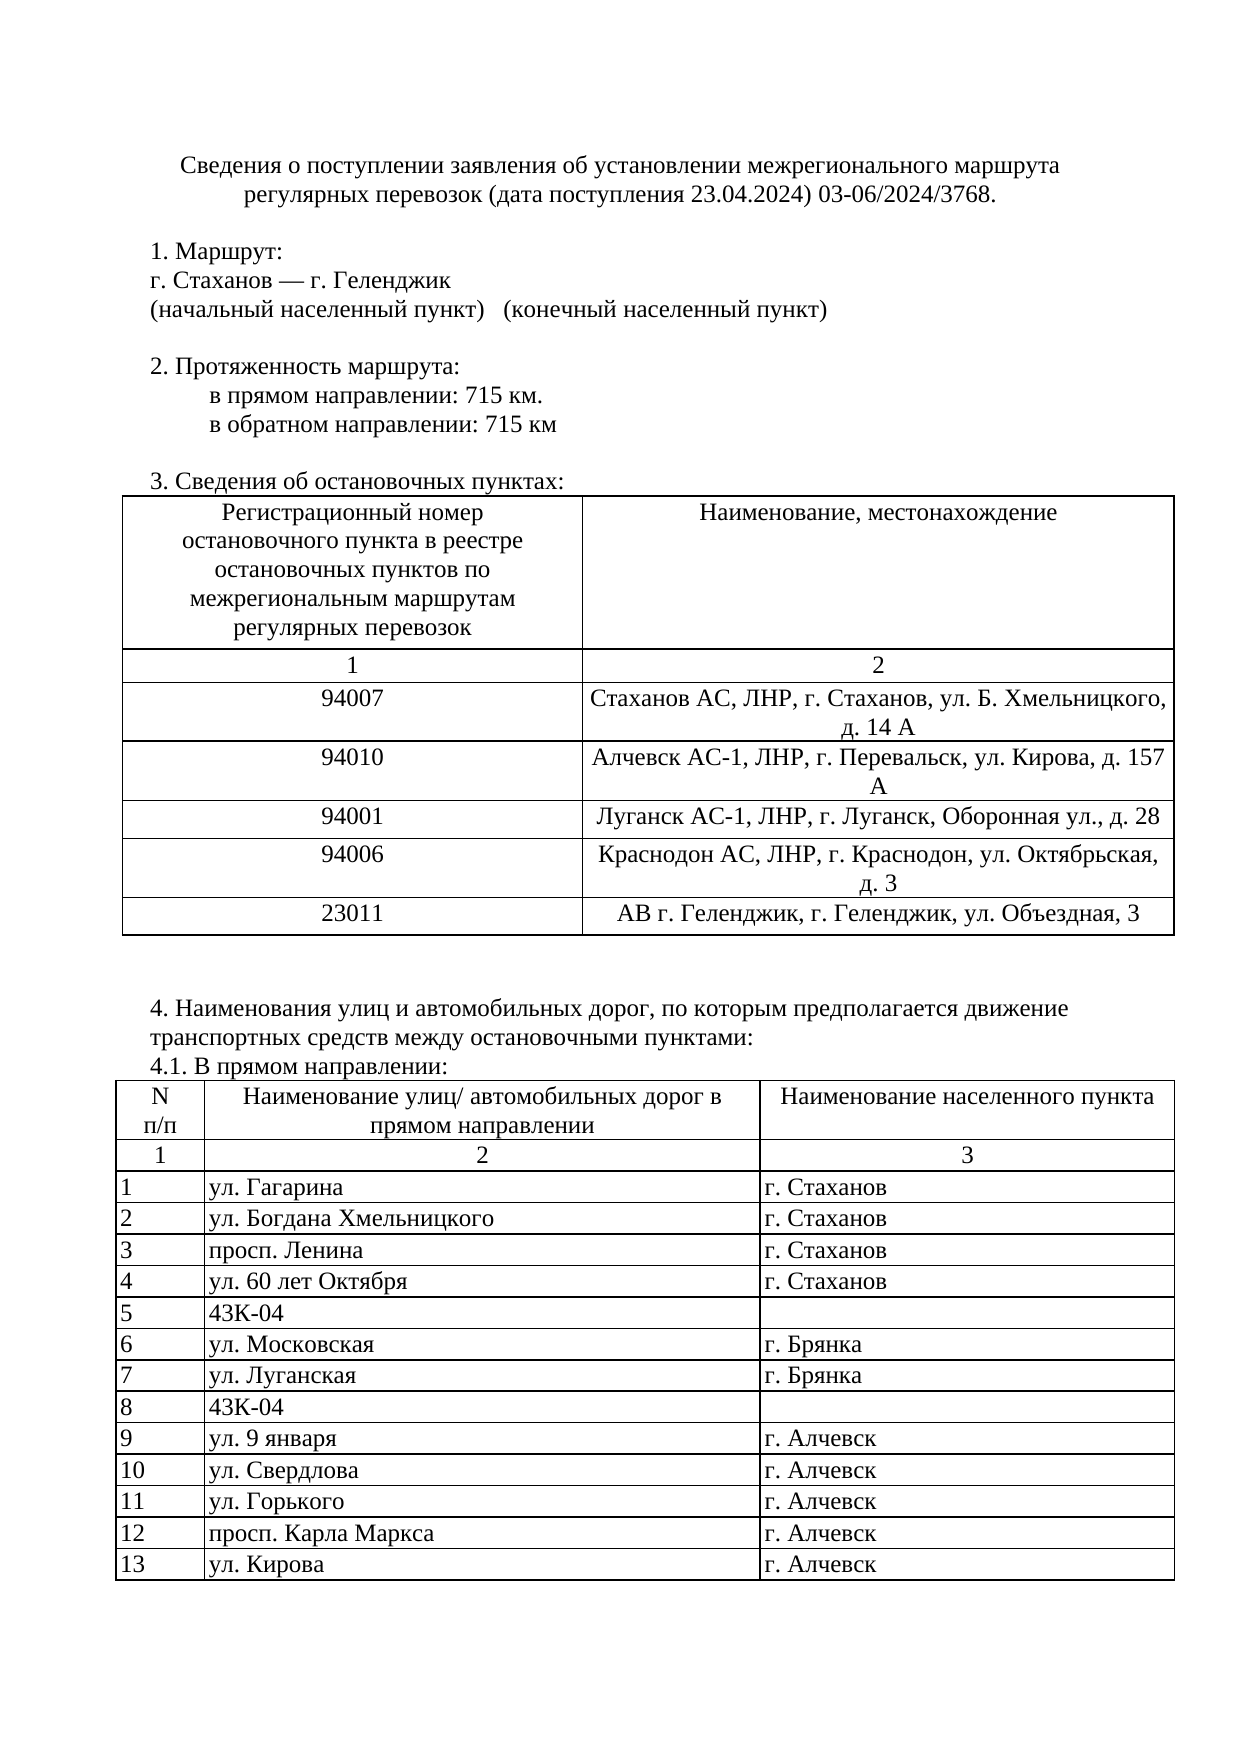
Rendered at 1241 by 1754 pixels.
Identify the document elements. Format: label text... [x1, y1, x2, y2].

table_cell 43К-04 [205, 1392, 759, 1422]
table_cell г. Брянка [761, 1329, 1174, 1359]
table_cell 10 [117, 1455, 204, 1485]
table_cell 94001 [123, 801, 582, 837]
text 4. Наименования улиц и автомобильных дорог, по которым предполагается движение транспортных средств между остановочными пунктами: [150, 993, 1090, 1051]
table_cell 7 [117, 1361, 204, 1390]
table_cell ул. 60 лет Октября [205, 1266, 759, 1296]
table_cell Алчевск АС-1, ЛНР, г. Перевальск, ул. Кирова, д. 157 А [583, 742, 1173, 799]
table_cell 1 [123, 650, 582, 681]
table_cell [761, 1392, 1174, 1422]
table_cell г. Алчевск [761, 1455, 1174, 1485]
table_cell Луганск АС-1, ЛНР, г. Луганск, Оборонная ул., д. 28 [583, 801, 1173, 837]
table_cell ул. Кирова [205, 1549, 759, 1579]
table_cell 3 [117, 1235, 204, 1264]
table_header Наименование улиц/ автомобильных дорог в прямом направлении [205, 1081, 759, 1139]
table_cell 43К-04 [205, 1298, 759, 1327]
table_cell ул. Свердлова [205, 1455, 759, 1485]
text 2. Протяженность маршрута: [150, 351, 1090, 380]
table_cell 2 [205, 1140, 759, 1170]
table_cell Стаханов АС, ЛНР, г. Стаханов, ул. Б. Хмельницкого, д. 14 А [583, 683, 1173, 740]
table_cell г. Алчевск [761, 1486, 1174, 1516]
table_cell 6 [117, 1329, 204, 1359]
table_cell ул. Гагарина [205, 1172, 759, 1202]
text г. Стаханов — г. Геленджик [150, 265, 1090, 294]
table_header Регистрационный номер остановочного пункта в реестре остановочных пунктов по межрегиональным маршрутам регулярных перевозок [123, 497, 582, 648]
text в обратном направлении: 715 км [150, 409, 1090, 437]
table_cell ул. 9 января [205, 1423, 759, 1453]
table_cell Краснодон АС, ЛНР, г. Краснодон, ул. Октябрьская, д. 3 [583, 839, 1173, 896]
table_cell 94010 [123, 742, 582, 799]
text 4.1. В прямом направлении: [150, 1051, 1090, 1080]
table_cell просп. Ленина [205, 1235, 759, 1264]
table_cell 11 [117, 1486, 204, 1516]
table_cell просп. Карла Маркса [205, 1518, 759, 1548]
table_cell 8 [117, 1392, 204, 1422]
table_cell ул. Горького [205, 1486, 759, 1516]
table_cell г. Стаханов [761, 1266, 1174, 1296]
table_cell 9 [117, 1423, 204, 1453]
table_cell 4 [117, 1266, 204, 1296]
table_cell г. Алчевск [761, 1423, 1174, 1453]
table_cell ул. Луганская [205, 1361, 759, 1390]
table_cell 5 [117, 1298, 204, 1327]
table_cell 3 [761, 1140, 1174, 1170]
table_cell АВ г. Геленджик, г. Геленджик, ул. Объездная, 3 [583, 898, 1173, 934]
table_cell г. Стаханов [761, 1172, 1174, 1202]
table_cell 13 [117, 1549, 204, 1579]
table_cell 94006 [123, 839, 582, 896]
table_cell 1 [117, 1140, 204, 1170]
table_cell г. Алчевск [761, 1518, 1174, 1548]
table_header Наименование населенного пункта [761, 1081, 1174, 1139]
table_cell г. Брянка [761, 1361, 1174, 1390]
table_cell 94007 [123, 683, 582, 740]
text Сведения о поступлении заявления об установлении межрегионального маршрута регулярных перевозок (дата поступления 23.04.2024) 03-06/2024/3768. [150, 150, 1090, 207]
table_cell 2 [117, 1203, 204, 1233]
text 3. Сведения об остановочных пунктах: [150, 466, 1090, 495]
table_header Наименование, местонахождение [583, 497, 1173, 648]
table_cell 23011 [123, 898, 582, 934]
table_cell г. Стаханов [761, 1203, 1174, 1233]
table_cell г. Стаханов [761, 1235, 1174, 1264]
text 1. Маршрут: [150, 236, 1090, 265]
text (начальный населенный пункт) (конечный населенный пункт) [150, 294, 1090, 322]
table_cell г. Алчевск [761, 1549, 1174, 1579]
text в прямом направлении: 715 км. [150, 380, 1090, 409]
table_cell 2 [583, 650, 1173, 681]
table_cell ул. Московская [205, 1329, 759, 1359]
table_cell 12 [117, 1518, 204, 1548]
table_cell ул. Богдана Хмельницкого [205, 1203, 759, 1233]
table_cell 1 [117, 1172, 204, 1202]
table_cell [761, 1298, 1174, 1327]
table_header N п/п [117, 1081, 204, 1139]
